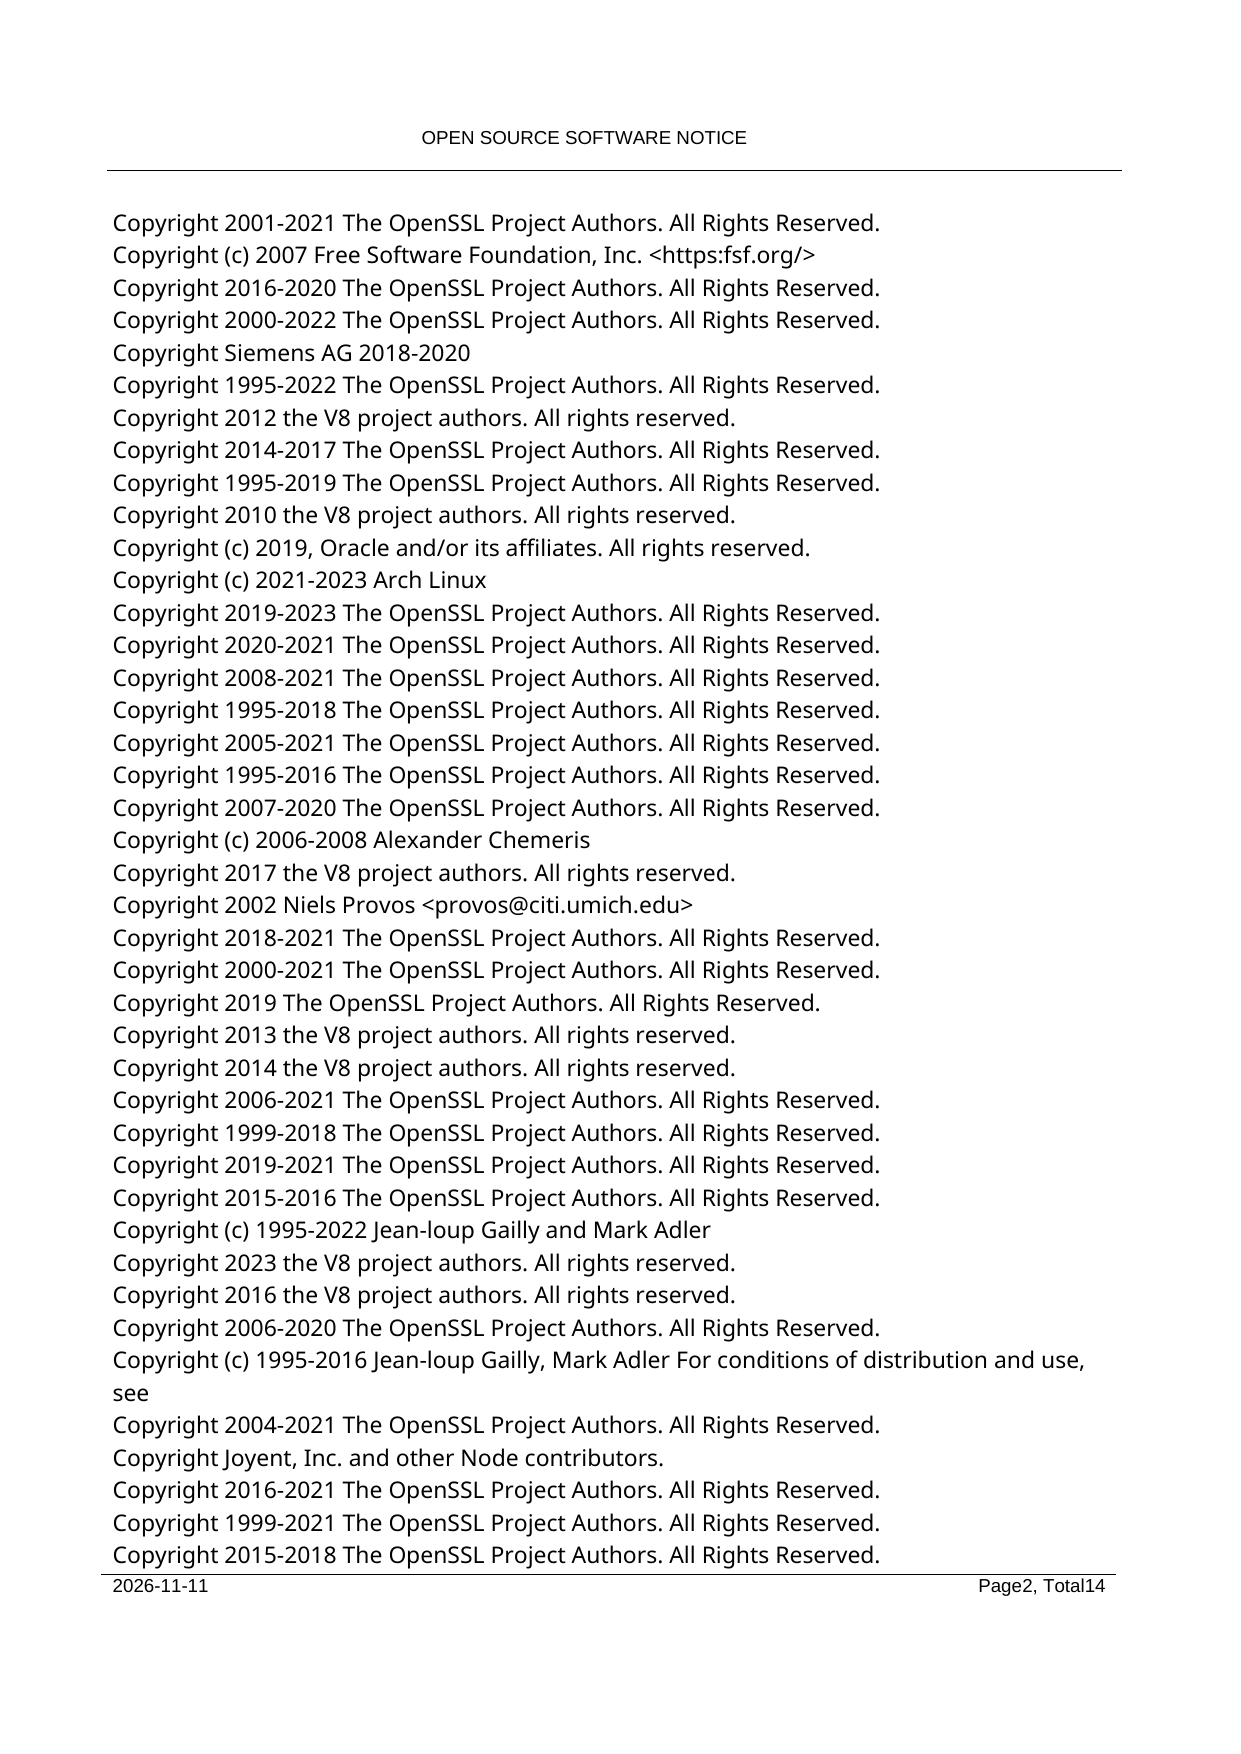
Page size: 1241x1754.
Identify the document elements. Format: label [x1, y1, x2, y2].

text [112, 206, 1128, 1571]
